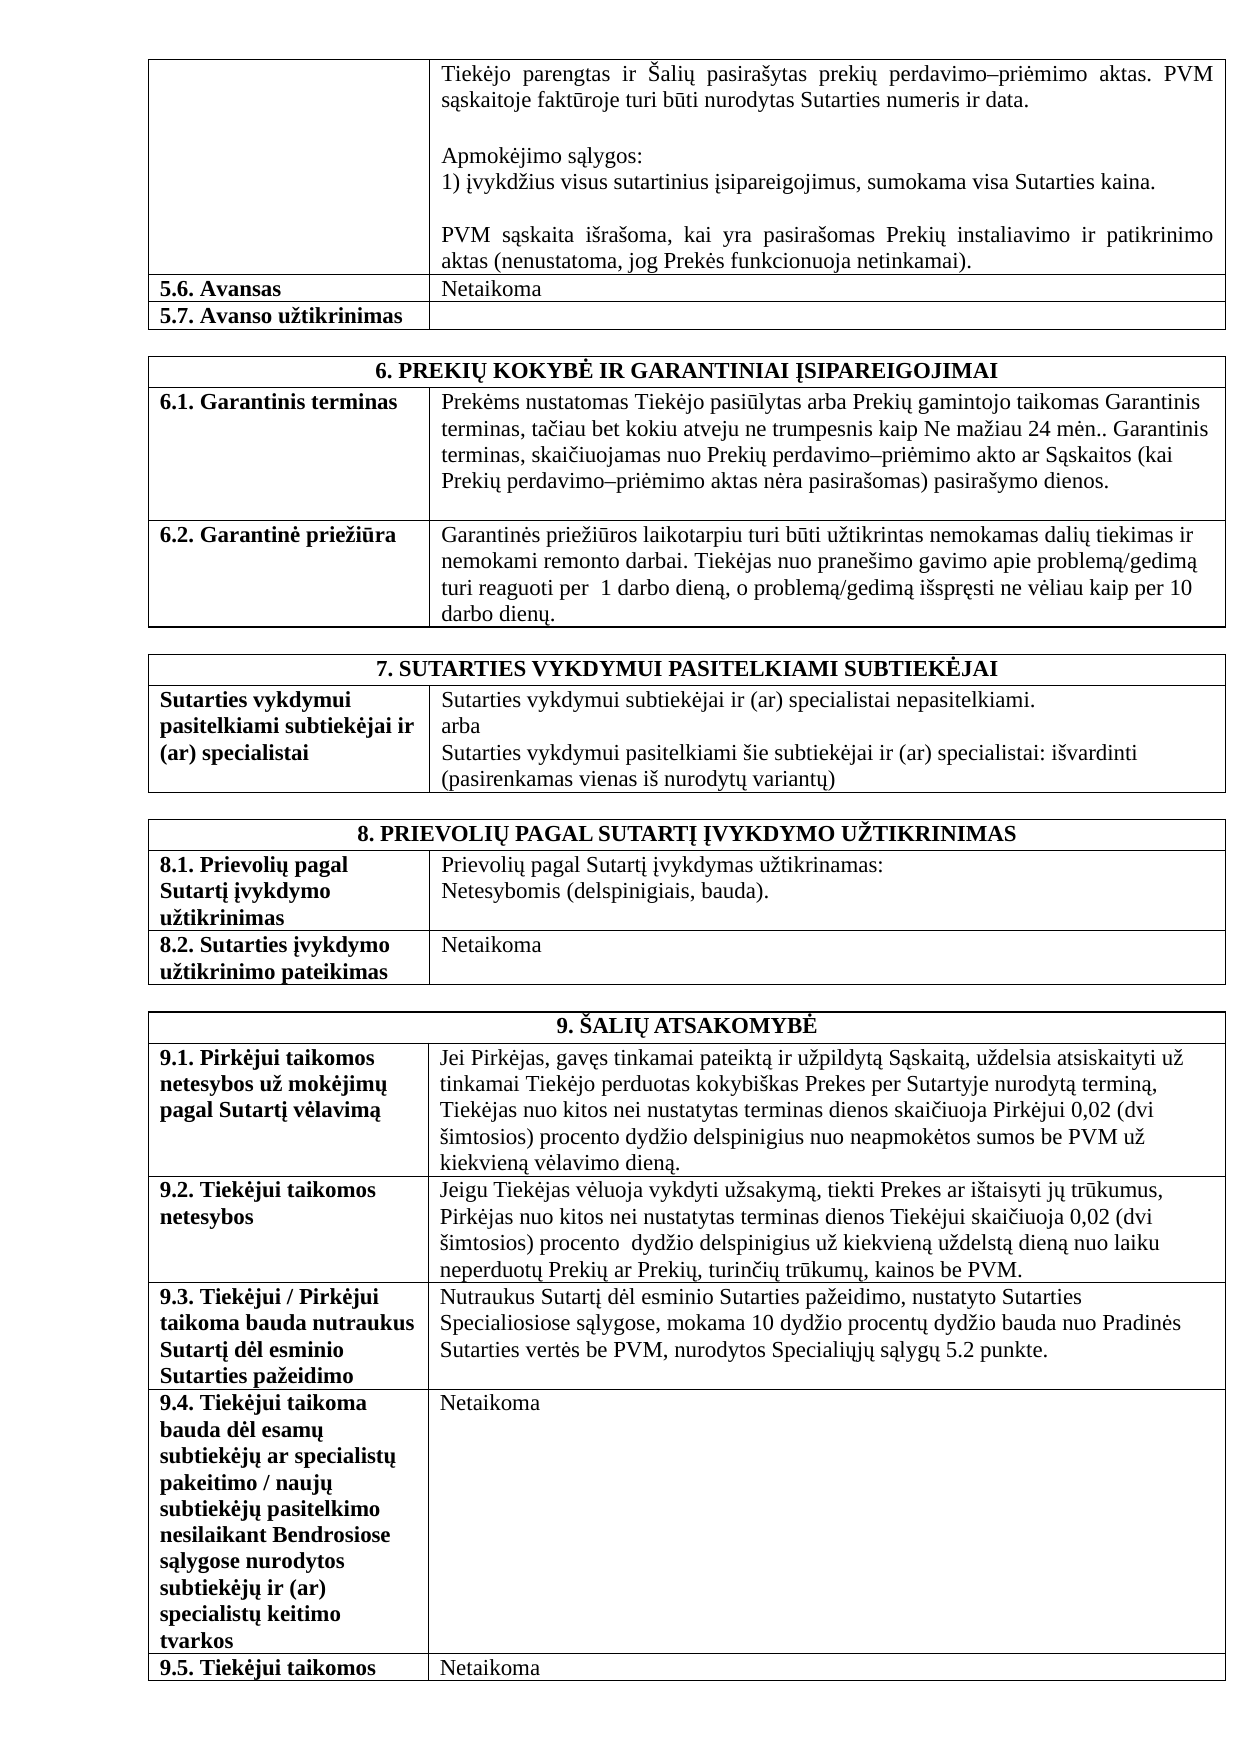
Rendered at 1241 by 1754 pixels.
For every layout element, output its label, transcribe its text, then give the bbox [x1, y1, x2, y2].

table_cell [430, 60, 1225, 274]
table_cell Prekėms nustatomas Tiekėjo pasiūlytas arba Prekių gamintojo taikomas Garantinis terminas, tačiau bet kokiu atveju ne trumpesnis kaip Ne mažiau 24 mėn.. Garantinis terminas, skaičiuojamas nuo Prekių perdavimo–priėmimo akto ar Sąskaitos (kai Prekių perdavimo–priėmimo aktas nėra pasirašomas) pasirašymo dienos. [430, 388, 1225, 520]
table_cell Prievolių pagal Sutartį įvykdymas užtikrinamas: Netesybomis (delspinigiais, bauda). [430, 851, 1225, 930]
table_cell Netaikoma [430, 931, 1225, 984]
table_header 7. SUTARTIES VYKDYMUI PASITELKIAMI SUBTIEKĖJAI [149, 655, 1225, 685]
table_cell Sutarties vykdymui subtiekėjai ir (ar) specialistai nepasitelkiami. arba Sutarties vykdymui pasitelkiami šie subtiekėjai ir (ar) specialistai: išvardinti (pasirenkamas vienas iš nurodytų variantų) [430, 686, 1225, 792]
table_cell [430, 302, 1225, 328]
table_cell Garantinės priežiūros laikotarpiu turi būti užtikrintas nemokamas dalių tiekimas ir nemokami remonto darbai. Tiekėjas nuo pranešimo gavimo apie problemą/gedimą turi reaguoti per 1 darbo dieną, o problemą/gedimą išspręsti ne vėliau kaip per 10 darbo dienų. [430, 521, 1225, 626]
table_cell Jei Pirkėjas, gavęs tinkamai pateiktą ir užpildytą Sąskaitą, uždelsia atsiskaityti už tinkamai Tiekėjo perduotas kokybiškas Prekes per Sutartyje nurodytą terminą, Tiekėjas nuo kitos nei nustatytas terminas dienos skaičiuoja Pirkėjui 0,02 (dvi šimtosios) procento dydžio delspinigius nuo neapmokėtos sumos be PVM už kiekvieną vėlavimo dieną. [429, 1044, 1225, 1176]
table_header 9. ŠALIŲ ATSAKOMYBĖ [149, 1013, 1225, 1043]
table_cell Netaikoma [429, 1654, 1225, 1680]
table_cell Netaikoma [430, 275, 1225, 301]
table_cell Sutarties vykdymui pasitelkiami subtiekėjai ir (ar) specialistai [149, 686, 429, 792]
table_cell Jeigu Tiekėjas vėluoja vykdyti užsakymą, tiekti Prekes ar ištaisyti jų trūkumus, Pirkėjas nuo kitos nei nustatytas terminas dienos Tiekėjui skaičiuoja 0,02 (dvi šimtosios) procento dydžio delspinigius už kiekvieną uždelstą dieną nuo laiku neperduotų Prekių ar Prekių, turinčių trūkumų, kainos be PVM. [429, 1177, 1225, 1282]
table_cell 6.2. Garantinė priežiūra [149, 521, 429, 626]
table_cell 8.2. Sutarties įvykdymo užtikrinimo pateikimas [149, 931, 429, 984]
table_header 6. PREKIŲ KOKYBĖ IR GARANTINIAI ĮSIPAREIGOJIMAI [149, 357, 1225, 387]
table_cell 5.7. Avanso užtikrinimas [149, 302, 429, 328]
table_header 8. PRIEVOLIŲ PAGAL SUTARTĮ ĮVYKDYMO UŽTIKRINIMAS [149, 820, 1225, 850]
table_cell 5.6. Avansas [149, 275, 429, 301]
table_cell 8.1. Prievolių pagal Sutartį įvykdymo užtikrinimas [149, 851, 429, 930]
table_cell 9.2. Tiekėjui taikomos netesybos [149, 1177, 428, 1282]
table_cell 9.3. Tiekėjui / Pirkėjui taikoma bauda nutraukus Sutartį dėl esminio Sutarties pažeidimo [149, 1283, 428, 1388]
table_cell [149, 1654, 428, 1680]
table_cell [149, 60, 429, 274]
table_cell Nutraukus Sutartį dėl esminio Sutarties pažeidimo, nustatyto Sutarties Specialiosiose sąlygose, mokama 10 dydžio procentų dydžio bauda nuo Pradinės Sutarties vertės be PVM, nurodytos Specialiųjų sąlygų 5.2 punkte. [429, 1283, 1225, 1388]
table_cell 9.4. Tiekėjui taikoma bauda dėl esamų subtiekėjų ar specialistų pakeitimo / naujų subtiekėjų pasitelkimo nesilaikant Bendrosiose sąlygose nurodytos subtiekėjų ir (ar) specialistų keitimo tvarkos [149, 1390, 428, 1653]
table_cell Netaikoma [429, 1390, 1225, 1653]
table_cell 9.1. Pirkėjui taikomos netesybos už mokėjimų pagal Sutartį vėlavimą [149, 1044, 428, 1176]
table_cell 6.1. Garantinis terminas [149, 388, 429, 520]
